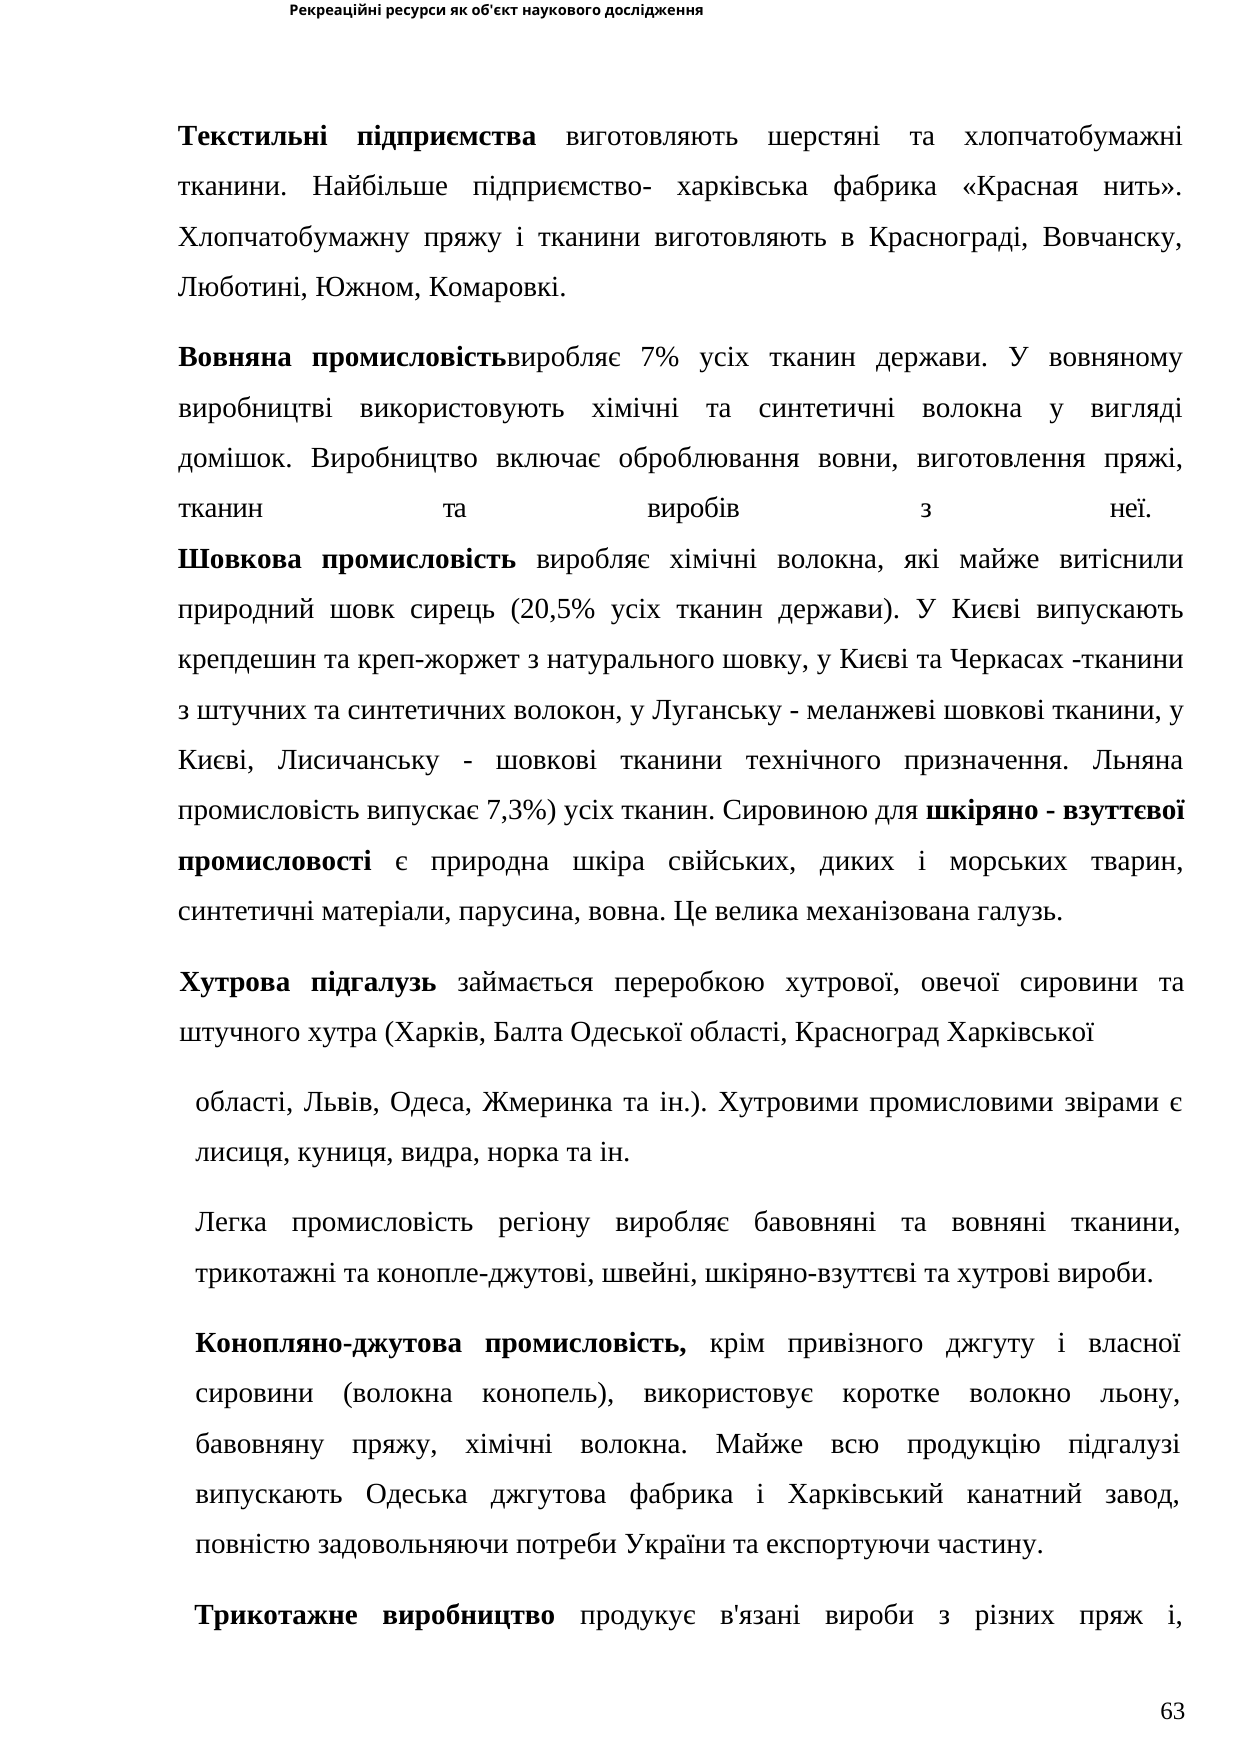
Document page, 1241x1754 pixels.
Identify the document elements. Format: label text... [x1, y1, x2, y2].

text Шовкова промисловість виробляє хімічні волокна, які майже витіснили природний шовк сирець (20,5% усіх тканин держави). У Києві випускають крепдешин та креп-жоржет з натурального шовку, у Києві та Черкасах -тканини з штучних та синтетичних волокон, у Луганську - меланжеві шовкові тканини, у Києві, Лисичанську - шовкові тканини технічного призначення. Льняна промисловість випускає 7,3%) усіх тканин. Сировиною для шкіряно - взуттєвої промисловості є природна шкіра свійських, диких і морських тварин, синтетичні матеріали, парусина, вовна. Це велика механізована галузь. [178, 541, 1184, 927]
text Вовняна промисловістьвиробляє 7% усіх тканин держави. У вовняному виробництві використовують хімічні та синтетичні волокна у вигляді домішок. Виробництво включає оброблювання вовни, виготовлення пряжі, тканин та виробів з неї. [178, 339, 1184, 524]
text області, Львів, Одеса, Жмеринка та ін.). Хутровими промисловими звірами є лисиця, куниця, видра, норка та ін. [195, 1084, 1183, 1168]
text Хутрова підгалузь займається переробкою хутрової, овечої сировини та штучного хутра (Харків, Балта Одеської області, Красноград Харківської [179, 964, 1185, 1048]
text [194, 1597, 1183, 1631]
text Конопляно-джутова промисловість, крім привізного джгуту і власної сировини (волокна конопель), використовує коротке волокно льону, бавовняну пряжу, хімічні волокна. Майже всю продукцію підгалузі випускають Одеська джгутова фабрика і Харківський канатний завод, повністю задовольняючи потреби України та експортуючи частину. [195, 1325, 1181, 1560]
text Текстильні підприємства виготовляють шерстяні та хлопчатобумажні тканини. Найбільше підприємство- харківська фабрика «Красная нить». Хлопчатобумажну пряжу і тканини виготовляють в Краснограді, Вовчанску, Люботині, Южном, Комаровкі. [178, 118, 1184, 303]
text Легка промисловість регіону виробляє бавовняні та вовняні тканини, трикотажні та конопле-джутові, швейні, шкіряно-взуттєві та хутрові вироби. [195, 1204, 1181, 1288]
